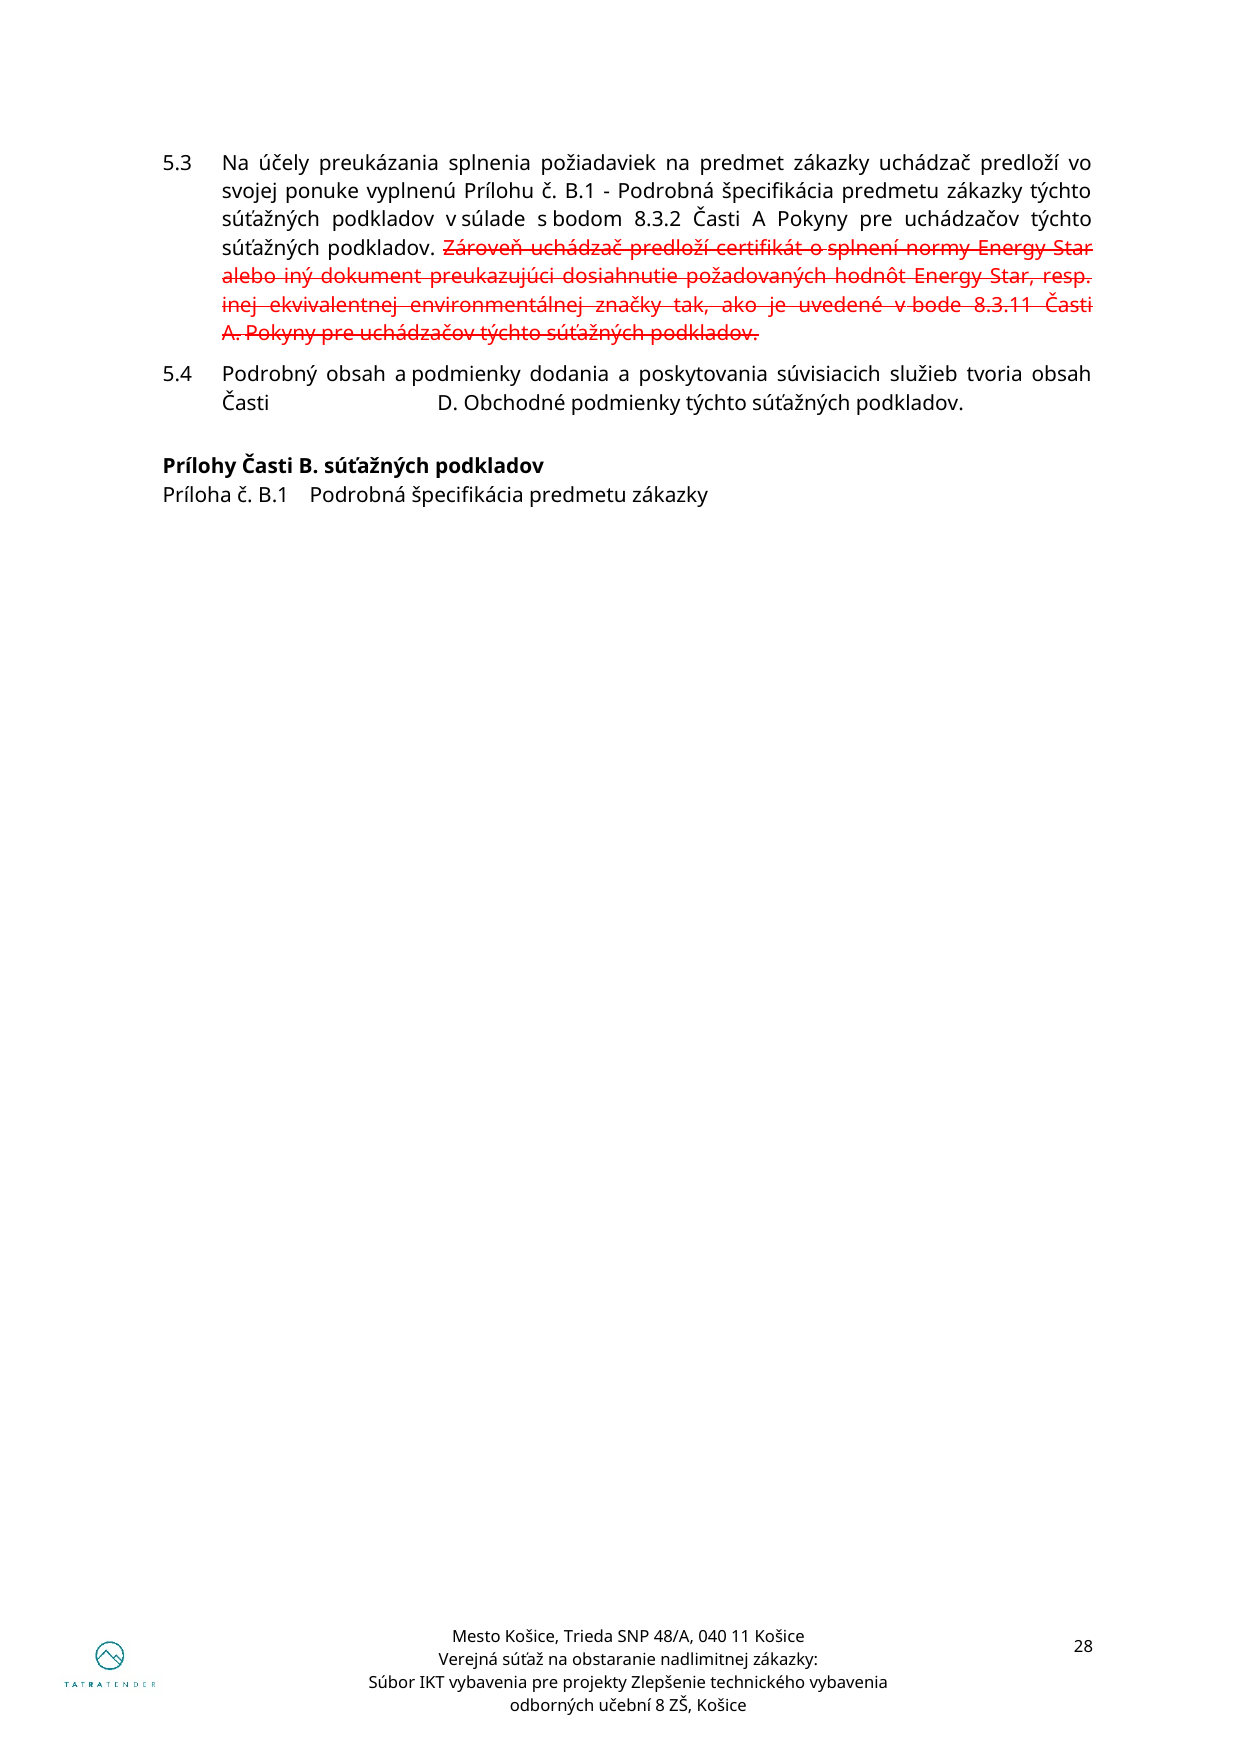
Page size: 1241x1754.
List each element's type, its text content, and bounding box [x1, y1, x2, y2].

subtitle Podrobný obsah a podmienky dodania a poskytovania súvisiacich služieb tvoria obsah Časti D. Obchodné podmienky týchto súťažných podkladov. [162, 359, 1093, 416]
picture [43, 1617, 176, 1711]
text Prílohy Časti B. súťažných podkladov [162, 451, 1093, 480]
text Príloha č. B.1 Podrobná špecifikácia predmetu zákazky [162, 480, 1093, 508]
subtitle Na účely preukázania splnenia požiadaviek na predmet zákazky uchádzač predloží vo svojej ponuke vyplnenú Prílohu č. B.1 - Podrobná špecifikácia predmetu zákazky týchto súťažných podkladov v súlade s bodom 8.3.2 Časti A Pokyny pre uchádzačov týchto súťažných podkladov. Zároveň uchádzač predloží certifikát o splnení normy Energy Star alebo iný dokument preukazujúci dosiahnutie požadovaných hodnôt Energy Star, resp. inej ekvivalentnej environmentálnej značky tak, ako je uvedené v bode 8.3.11 Časti A. Pokyny pre uchádzačov týchto súťažných podkladov. [162, 148, 1093, 347]
